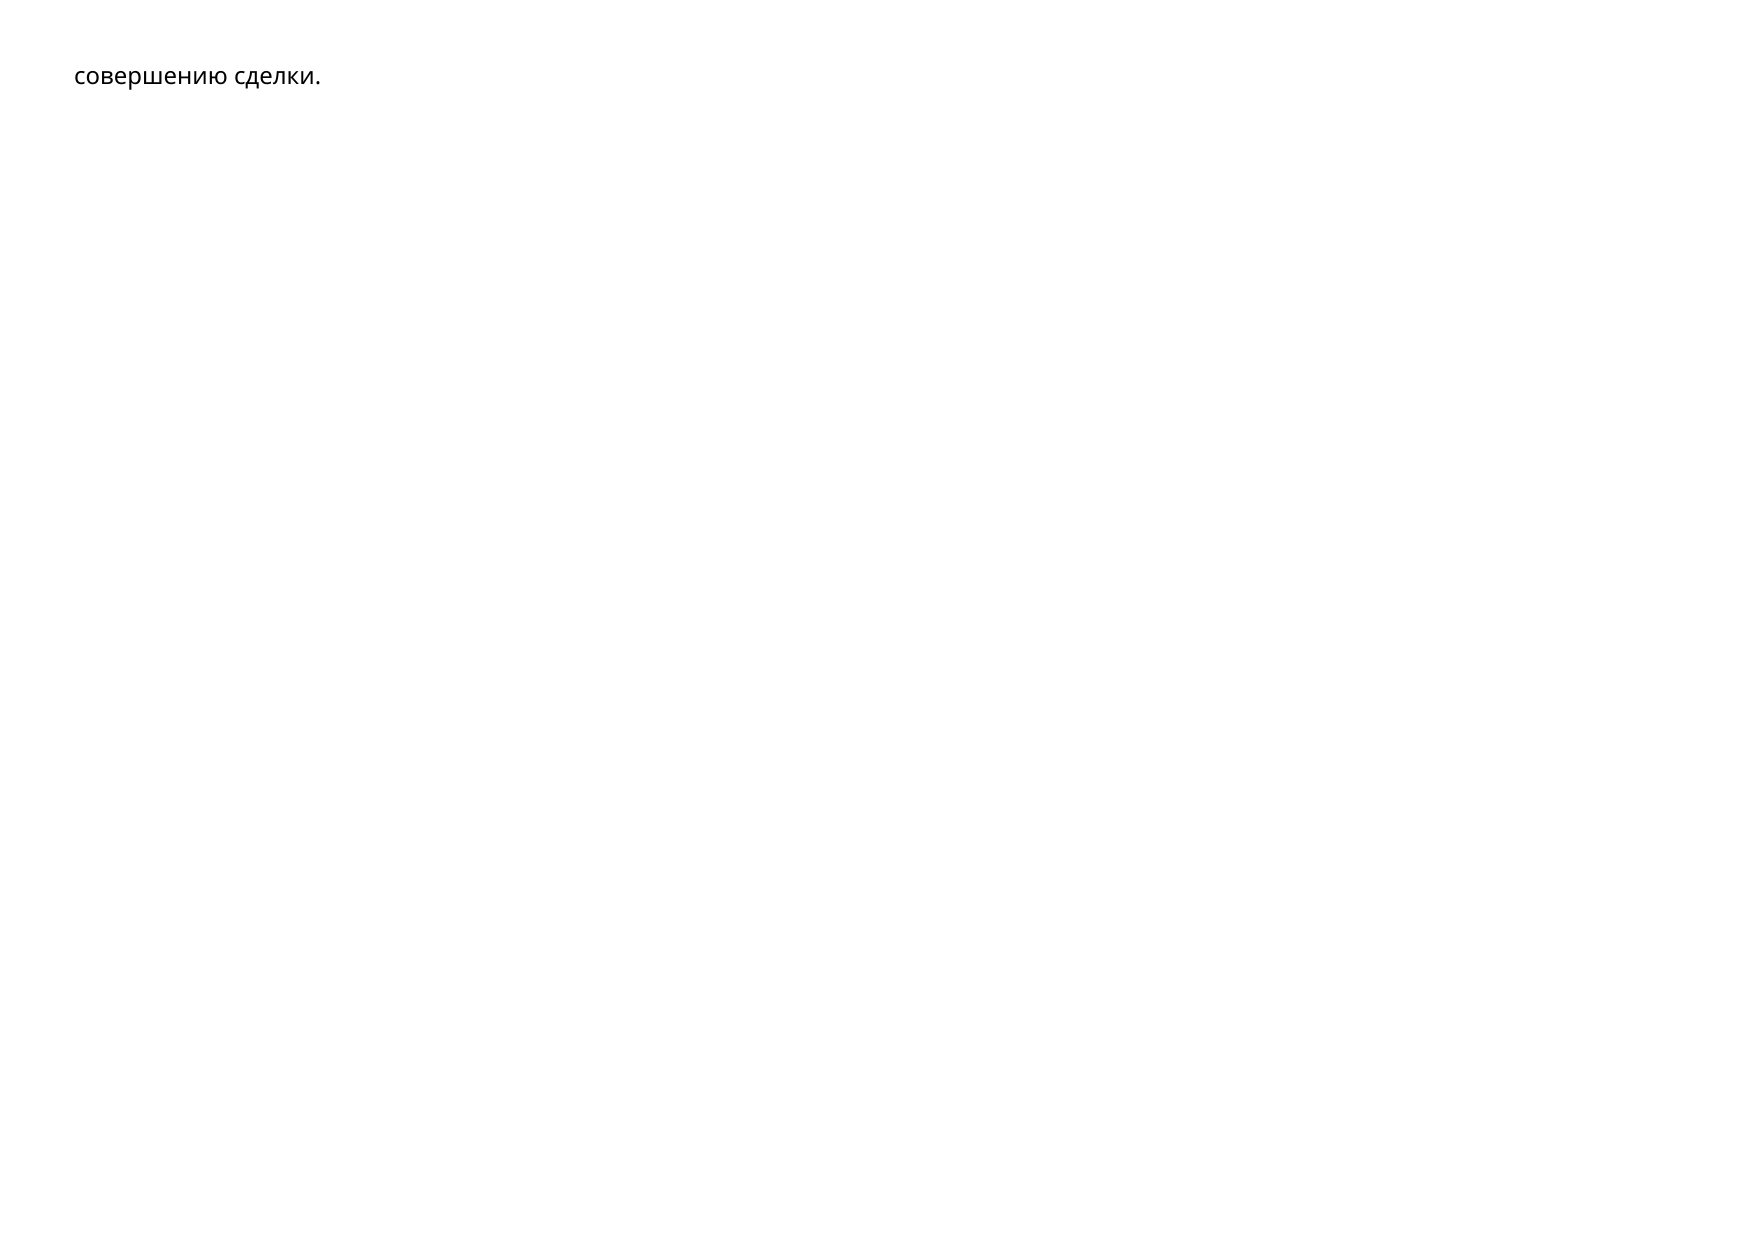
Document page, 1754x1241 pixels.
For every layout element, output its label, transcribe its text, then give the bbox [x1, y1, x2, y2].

text совершению сделки. [74, 59, 1713, 92]
